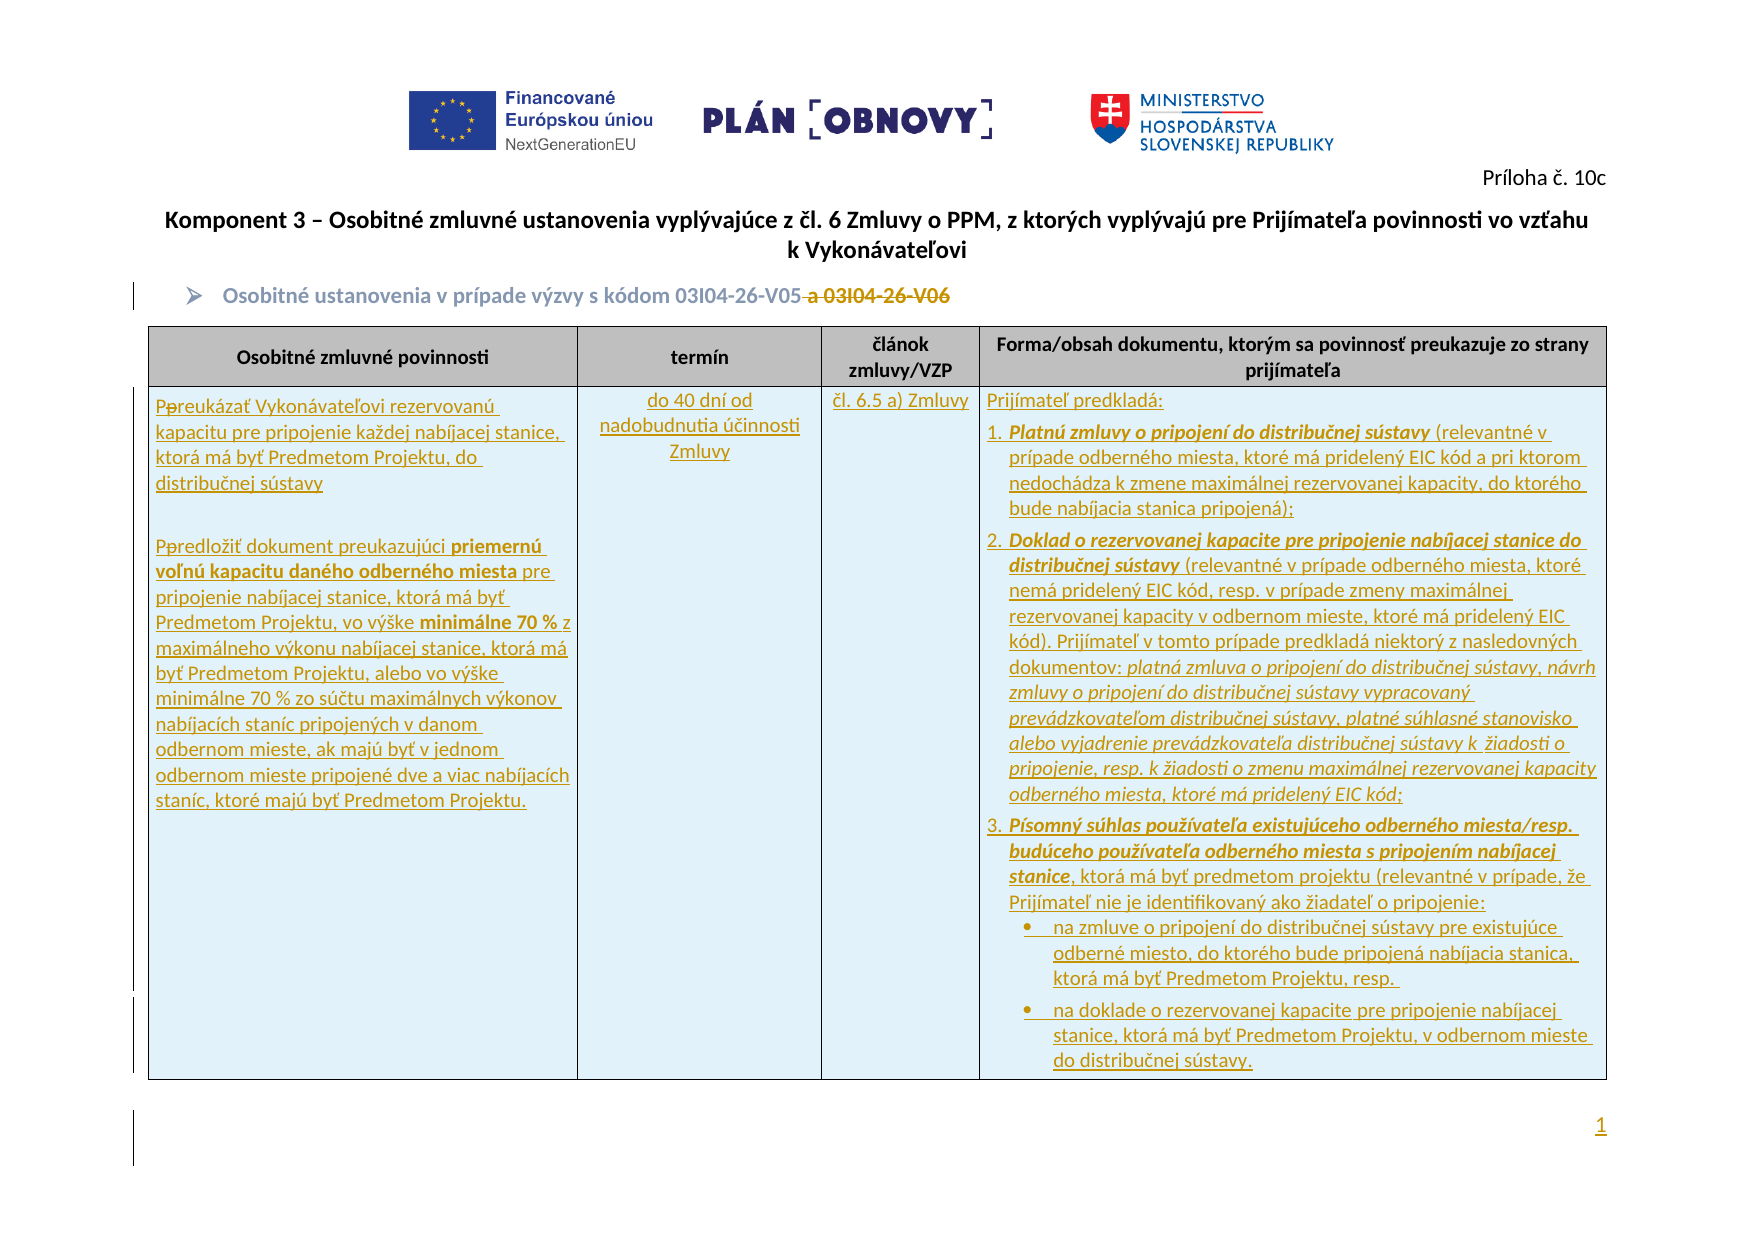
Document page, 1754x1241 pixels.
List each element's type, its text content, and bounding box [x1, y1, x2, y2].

table_header termín [578, 327, 821, 386]
list Osobitné ustanovenia v prípade výzvy s kódom 03I04-26-V05 [185, 282, 1606, 309]
table_header článok zmluvy/VZP [822, 327, 979, 386]
table_header Osobitné zmluvné povinnosti [149, 327, 577, 386]
text Komponent 3 – Osobitné zmluvné ustanovenia vyplývajúce z čl. 6 Zmluvy o PPM, z ktorých vyplývajú pre Prijímateľa povinnosti vo vzťahu k Vykonávateľovi [148, 204, 1606, 265]
picture [404, 73, 1350, 164]
table_header Forma/obsah dokumentu, ktorým sa povinnosť preukazuje zo strany prijímateľa [980, 327, 1606, 386]
